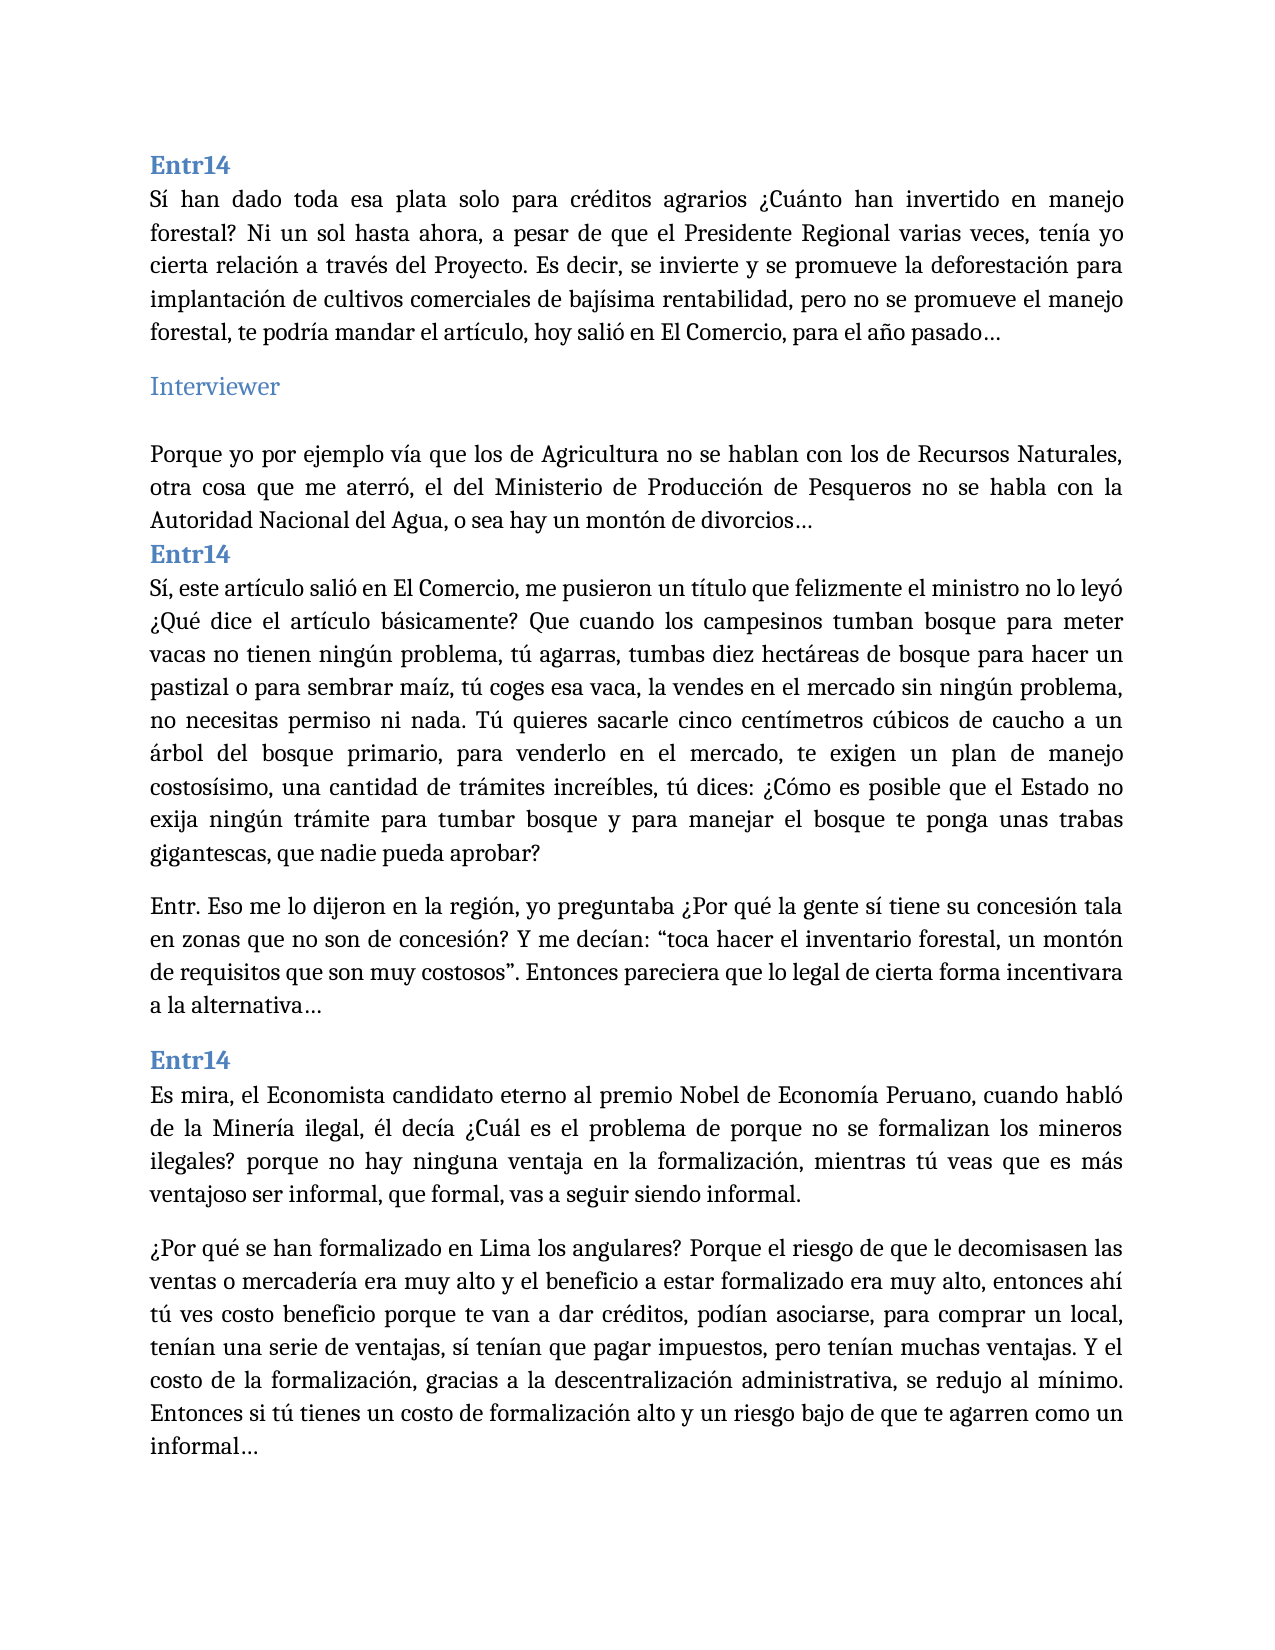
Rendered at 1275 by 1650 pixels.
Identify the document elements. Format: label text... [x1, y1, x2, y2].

text Entr14 Sí, este artículo salió en El Comercio, me pusieron un título que felizmente el ministro no lo leyó ¿Qué dice el artículo básicamente? Que cuando los campesinos tumban bosque para meter vacas no tienen ningún problema, tú agarras, tumbas diez hectáreas de bosque para hacer un pastizal o para sembrar maíz, tú coges esa vaca, la vendes en el mercado sin ningún problema, no necesitas permiso ni nada. Tú quieres sacarle cinco centímetros cúbicos de caucho a un árbol del bosque primario, para venderlo en el mercado, te exigen un plan de manejo costosísimo, una cantidad de trámites increíbles, tú dices: ¿Cómo es posible que el Estado no exija ningún trámite para tumbar bosque y para manejar el bosque te ponga unas trabas gigantescas, que nadie pueda aprobar? [150, 539, 1125, 867]
text Entr14 Sí han dado toda esa plata solo para créditos agrarios ¿Cuánto han invertido en manejo forestal? Ni un sol hasta ahora, a pesar de que el Presidente Regional varias veces, tenía yo cierta relación a través del Proyecto. Es decir, se invierte y se promueve la deforestación para implantación de cultivos comerciales de bajísima rentabilidad, pero no se promueve el manejo forestal, te podría mandar el artículo, hoy salió en El Comercio, para el año pasado… [150, 150, 1125, 346]
subtitle Interviewer Porque yo por ejemplo vía que los de Agricultura no se hablan con los de Recursos Naturales, otra cosa que me aterró, el del Ministerio de Producción de Pesqueros no se habla con la Autoridad Nacional del Agua, o sea hay un montón de divorcios… [150, 371, 1125, 534]
text Entr14 Es mira, el Economista candidato eterno al premio Nobel de Economía Peruano, cuando habló de la Minería ilegal, él decía ¿Cuál es el problema de porque no se formalizan los mineros ilegales? porque no hay ninguna ventaja en la formalización, mientras tú veas que es más ventajoso ser informal, que formal, vas a seguir siendo informal. [150, 1045, 1125, 1208]
text ¿Por qué se han formalizado en Lima los angulares? Porque el riesgo de que le decomisasen las ventas o mercadería era muy alto y el beneficio a estar formalizado era muy alto, entonces ahí tú ves costo beneficio porque te van a dar créditos, podían asociarse, para comprar un local, tenían una serie de ventajas, sí tenían que pagar impuestos, pero tenían muchas ventajas. Y el costo de la formalización, gracias a la descentralización administrativa, se redujo al mínimo. Entonces si tú tienes un costo de formalización alto y un riesgo bajo de que te agarren como un informal… [150, 1233, 1125, 1460]
text Entr. Eso me lo dijeron en la región, yo preguntaba ¿Por qué la gente sí tiene su concesión tala en zonas que no son de concesión? Y me decían: “toca hacer el inventario forestal, un montón de requisitos que son muy costosos”. Entonces pareciera que lo legal de cierta forma incentivara a la alternativa… [150, 892, 1125, 1020]
